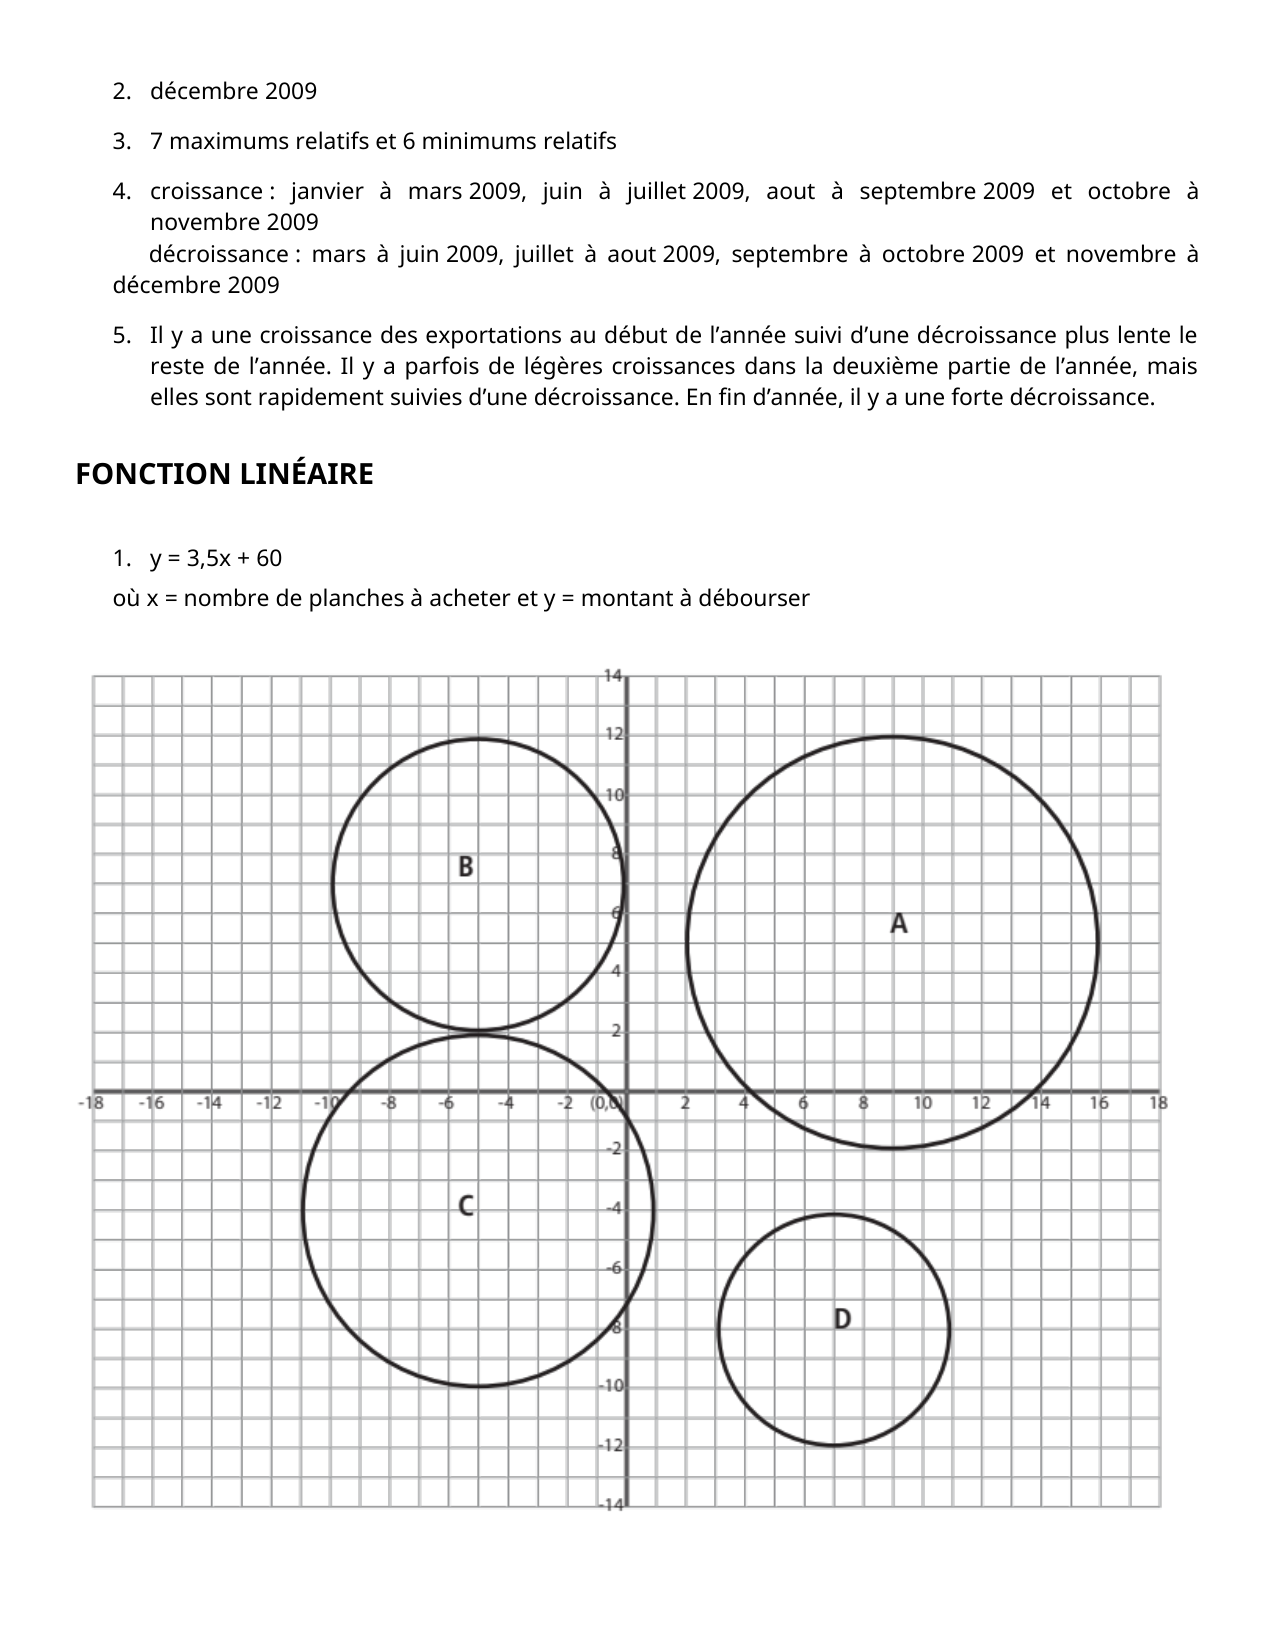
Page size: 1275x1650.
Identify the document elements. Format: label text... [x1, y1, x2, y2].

list 7 maximums relatifs et 6 minimums relatifs [112, 125, 1200, 156]
text décroissance : mars à juin 2009, juillet à aout 2009, septembre à octobre 2009 et novembre à décembre 2009 [112, 237, 1200, 300]
list croissance : janvier à mars 2009, juin à juillet 2009, aout à septembre 2009 et octobre à novembre 2009 [112, 175, 1200, 237]
list Il y a une croissance des exportations au début de l’année suivi d’une décroissance plus lente le reste de l’année. Il y a parfois de légères croissances dans la deuxième partie de l’année, mais elles sont rapidement suivies d’une décroissance. En fin d’année, il y a une forte décroissance. [112, 319, 1200, 412]
list y = 3,5x + 60 [112, 542, 1200, 573]
text où x = nombre de planches à acheter et y = montant à débourser [112, 582, 1200, 614]
text Fonction linéaire [75, 453, 1200, 493]
list décembre 2009 [112, 75, 1200, 106]
